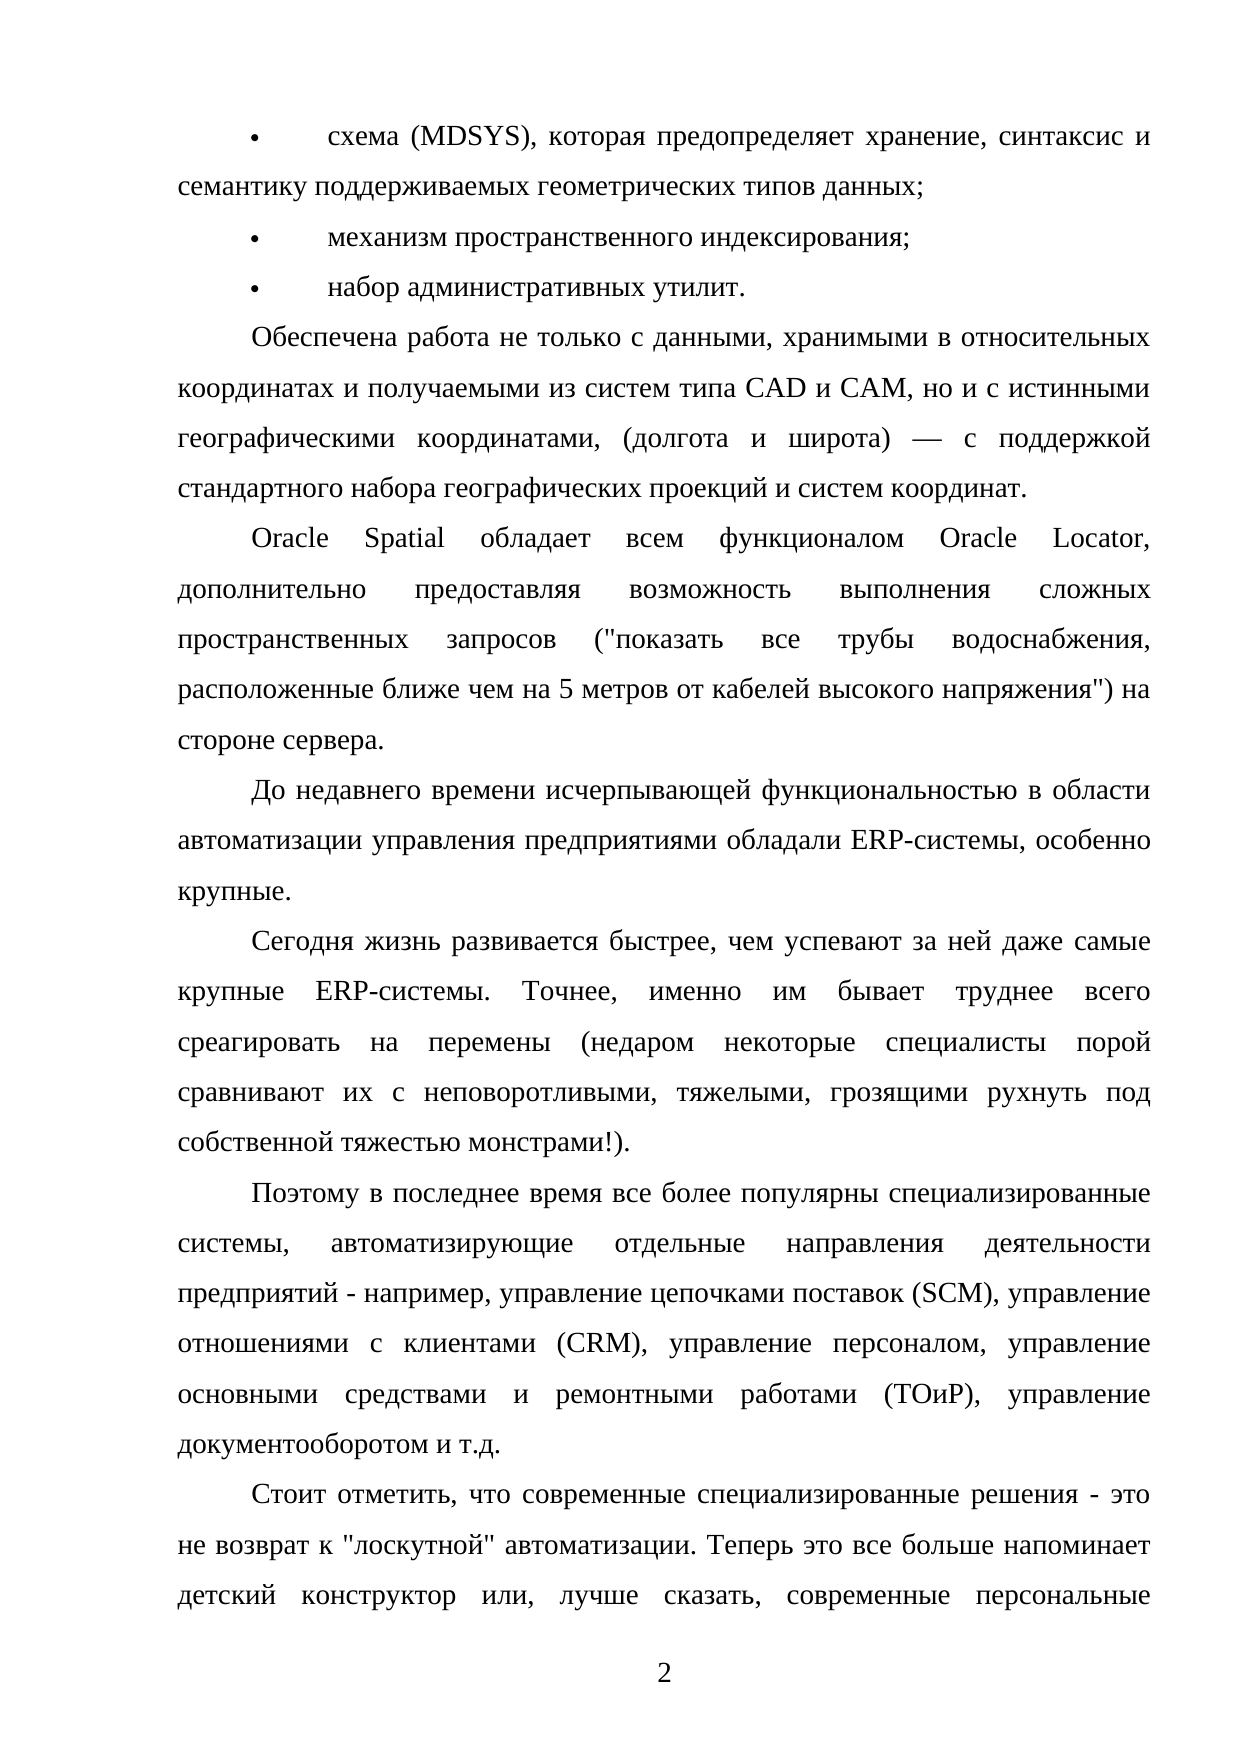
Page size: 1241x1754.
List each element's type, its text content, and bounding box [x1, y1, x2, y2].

list механизм пространственного индексирования; [177, 219, 1152, 252]
text Обеспечена работа не только с данными, хранимыми в относительных координатах и получаемыми из систем типа CAD и CAM, но и с истинными географическими координатами, (долгота и широта) — с поддержкой стандартного набора географических проекций и систем координат. [177, 319, 1152, 504]
text До недавнего времени исчерпывающей функциональностью в области автоматизации управления предприятиями обладали ERP-системы, особенно крупные. [177, 772, 1152, 906]
text Сегодня жизнь развивается быстрее, чем успевают за ней даже самые крупные ERP-системы. Точнее, именно им бывает труднее всего среагировать на перемены (недаром некоторые специалисты порой сравнивают их с неповоротливыми, тяжелыми, грозящими рухнуть под собственной тяжестью монстрами!). [177, 923, 1152, 1158]
list схема (MDSYS), которая предопределяет хранение, синтаксис и семантику поддерживаемых геометрических типов данных; [177, 118, 1152, 202]
list набор административных утилит. [177, 269, 1152, 303]
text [177, 1477, 1152, 1611]
text Поэтому в последнее время все более популярны специализированные системы, автоматизирующие отдельные направления деятельности предприятий - например, управление цепочками поставок (SCM), управление отношениями с клиентами (CRM), управление персоналом, управление основными средствами и ремонтными работами (ТОиР), управление документооборотом и т.д. [177, 1175, 1152, 1460]
text Oracle Spatial обладает всем функционалом Oracle Locator, дополнительно предоставляя возможность выполнения сложных пространственных запросов ("показать все трубы водоснабжения, расположенные ближе чем на 5 метров от кабелей высокого напряжения") на стороне сервера. [177, 521, 1152, 755]
